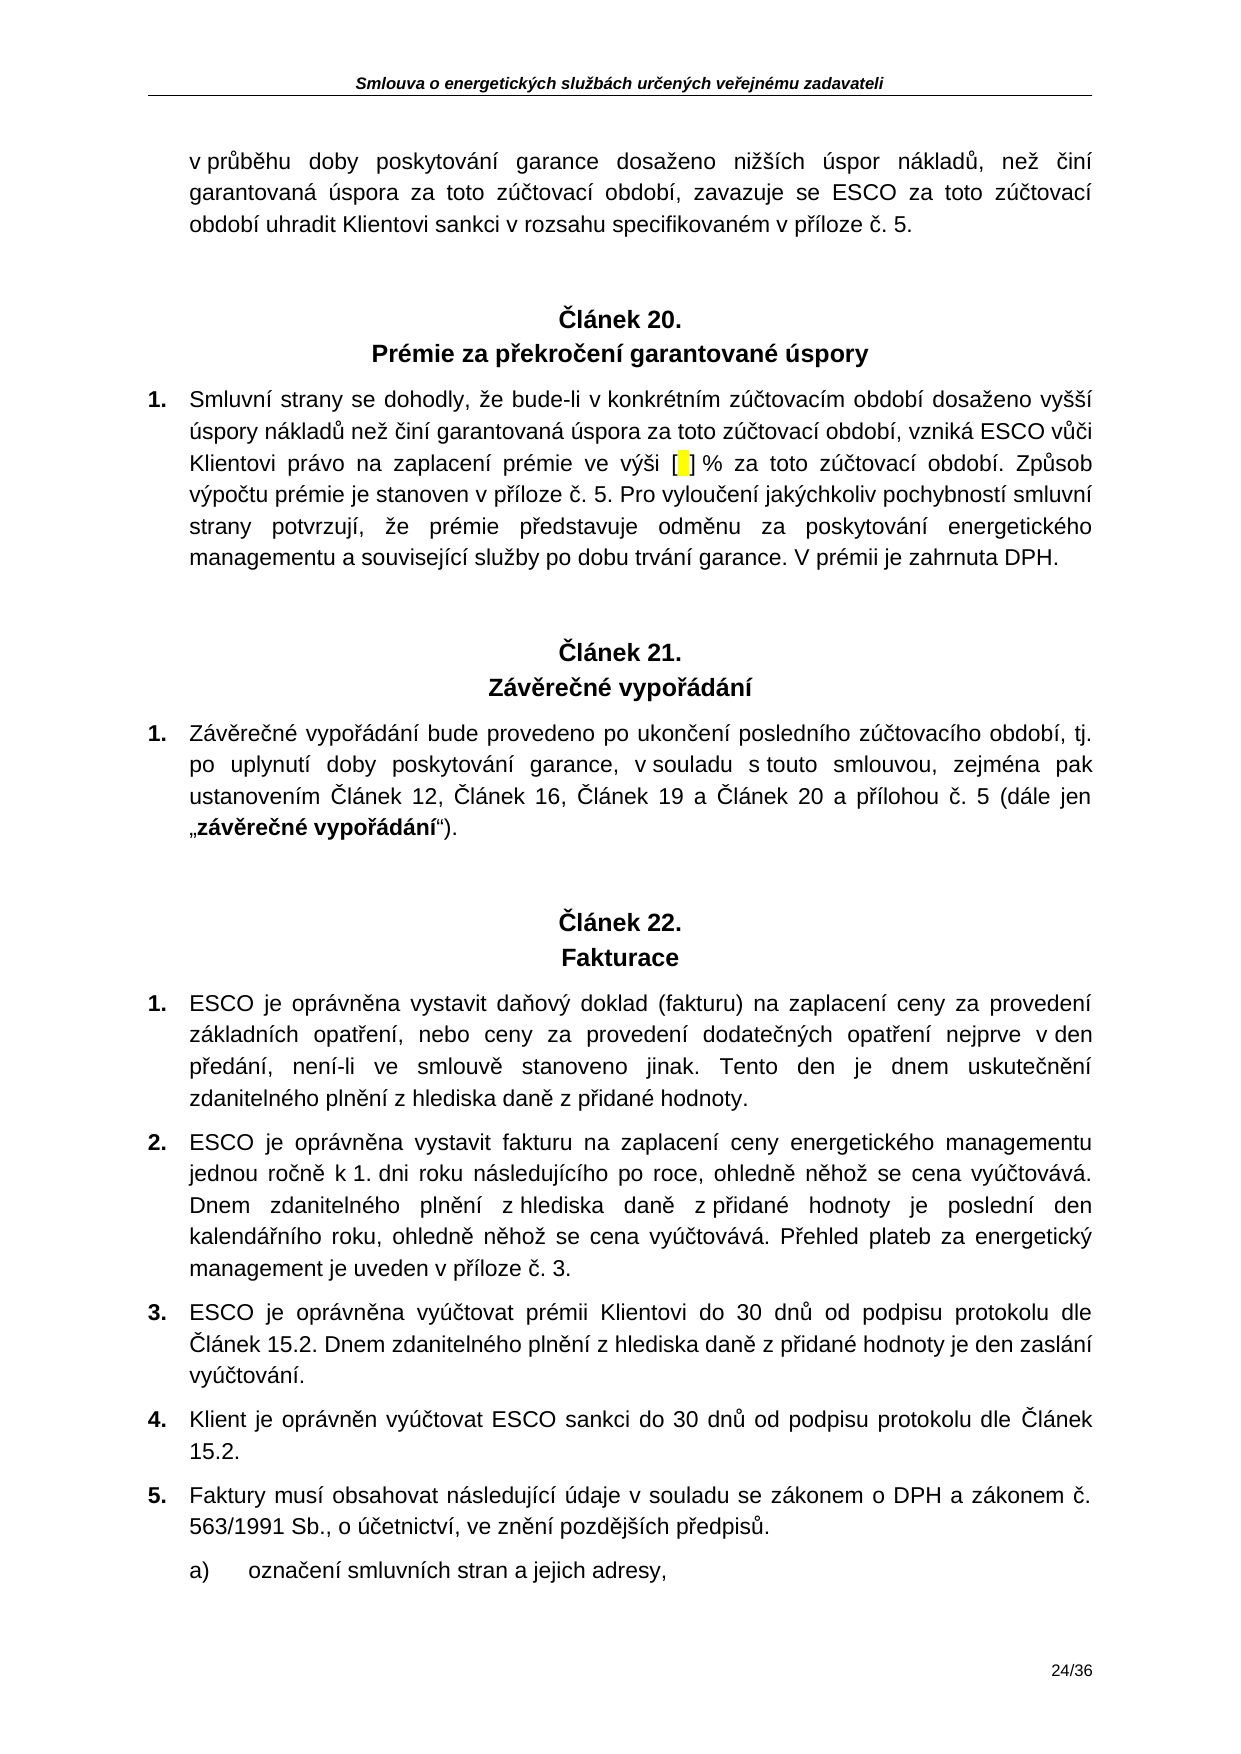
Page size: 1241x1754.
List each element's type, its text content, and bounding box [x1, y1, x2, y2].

subtitle ESCO je oprávněna vyúčtovat prémii Klientovi do 30 dnů od podpisu protokolu dle Článek 15.2. Dnem zdanitelného plnění z hlediska daně z přidané hodnoty je den zaslání vyúčtování. [148, 1299, 1092, 1388]
subtitle ESCO je oprávněna vystavit fakturu na zaplacení ceny energetického managementu jednou ročně k 1. dni roku následujícího po roce, ohledně něhož se cena vyúčtovává. Dnem zdanitelného plnění z hlediska daně z přidané hodnoty je poslední den kalendářního roku, ohledně něhož se cena vyúčtovává. Přehled plateb za energetický management je uveden v příloze č. 3. [148, 1129, 1092, 1281]
subtitle Fakturace [148, 908, 1092, 972]
subtitle Klient je oprávněn vyúčtovat ESCO sankci do 30 dnů od podpisu protokolu dle Článek 15.2. [148, 1406, 1092, 1464]
subtitle Prémie za překročení garantované úspory [148, 305, 1092, 368]
subtitle Závěrečné vypořádání [148, 638, 1092, 701]
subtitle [148, 148, 1092, 237]
subtitle Faktury musí obsahovat následující údaje v souladu se zákonem o DPH a zákonem č. 563/1991 Sb., o účetnictví, ve znění pozdějších předpisů. [148, 1482, 1092, 1540]
subtitle ESCO je oprávněna vystavit daňový doklad (fakturu) na zaplacení ceny za provedení základních opatření, nebo ceny za provedení dodatečných opatření nejprve v den předání, není-li ve smlouvě stanoveno jinak. Tento den je dnem uskutečnění zdanitelného plnění z hlediska daně z přidané hodnoty. [148, 990, 1092, 1111]
subtitle Závěrečné vypořádání bude provedeno po ukončení posledního zúčtovacího období, tj. po uplynutí doby poskytování garance, v souladu s touto smlouvou, zejména pak ustanovením Článek 12, Článek 16, Článek 19 a Článek 20 a přílohou č. 5 (dále jen „závěrečné vypořádání“). [148, 720, 1092, 841]
subtitle Smluvní strany se dohodly, že bude-li v konkrétním zúčtovacím období dosaženo vyšší úspory nákladů než činí garantovaná úspora za toto zúčtovací období, vzniká ESCO vůči Klientovi právo na zaplacení prémie ve výši [ ] % za toto zúčtovací období. Způsob výpočtu prémie je stanoven v příloze č. 5. Pro vyloučení jakýchkoliv pochybností smluvní strany potvrzují, že prémie představuje odměnu za poskytování energetického managementu a související služby po dobu trvání garance. V prémii je zahrnuta DPH. [148, 386, 1092, 571]
subtitle označení smluvních stran a jejich adresy, [189, 1557, 1092, 1584]
